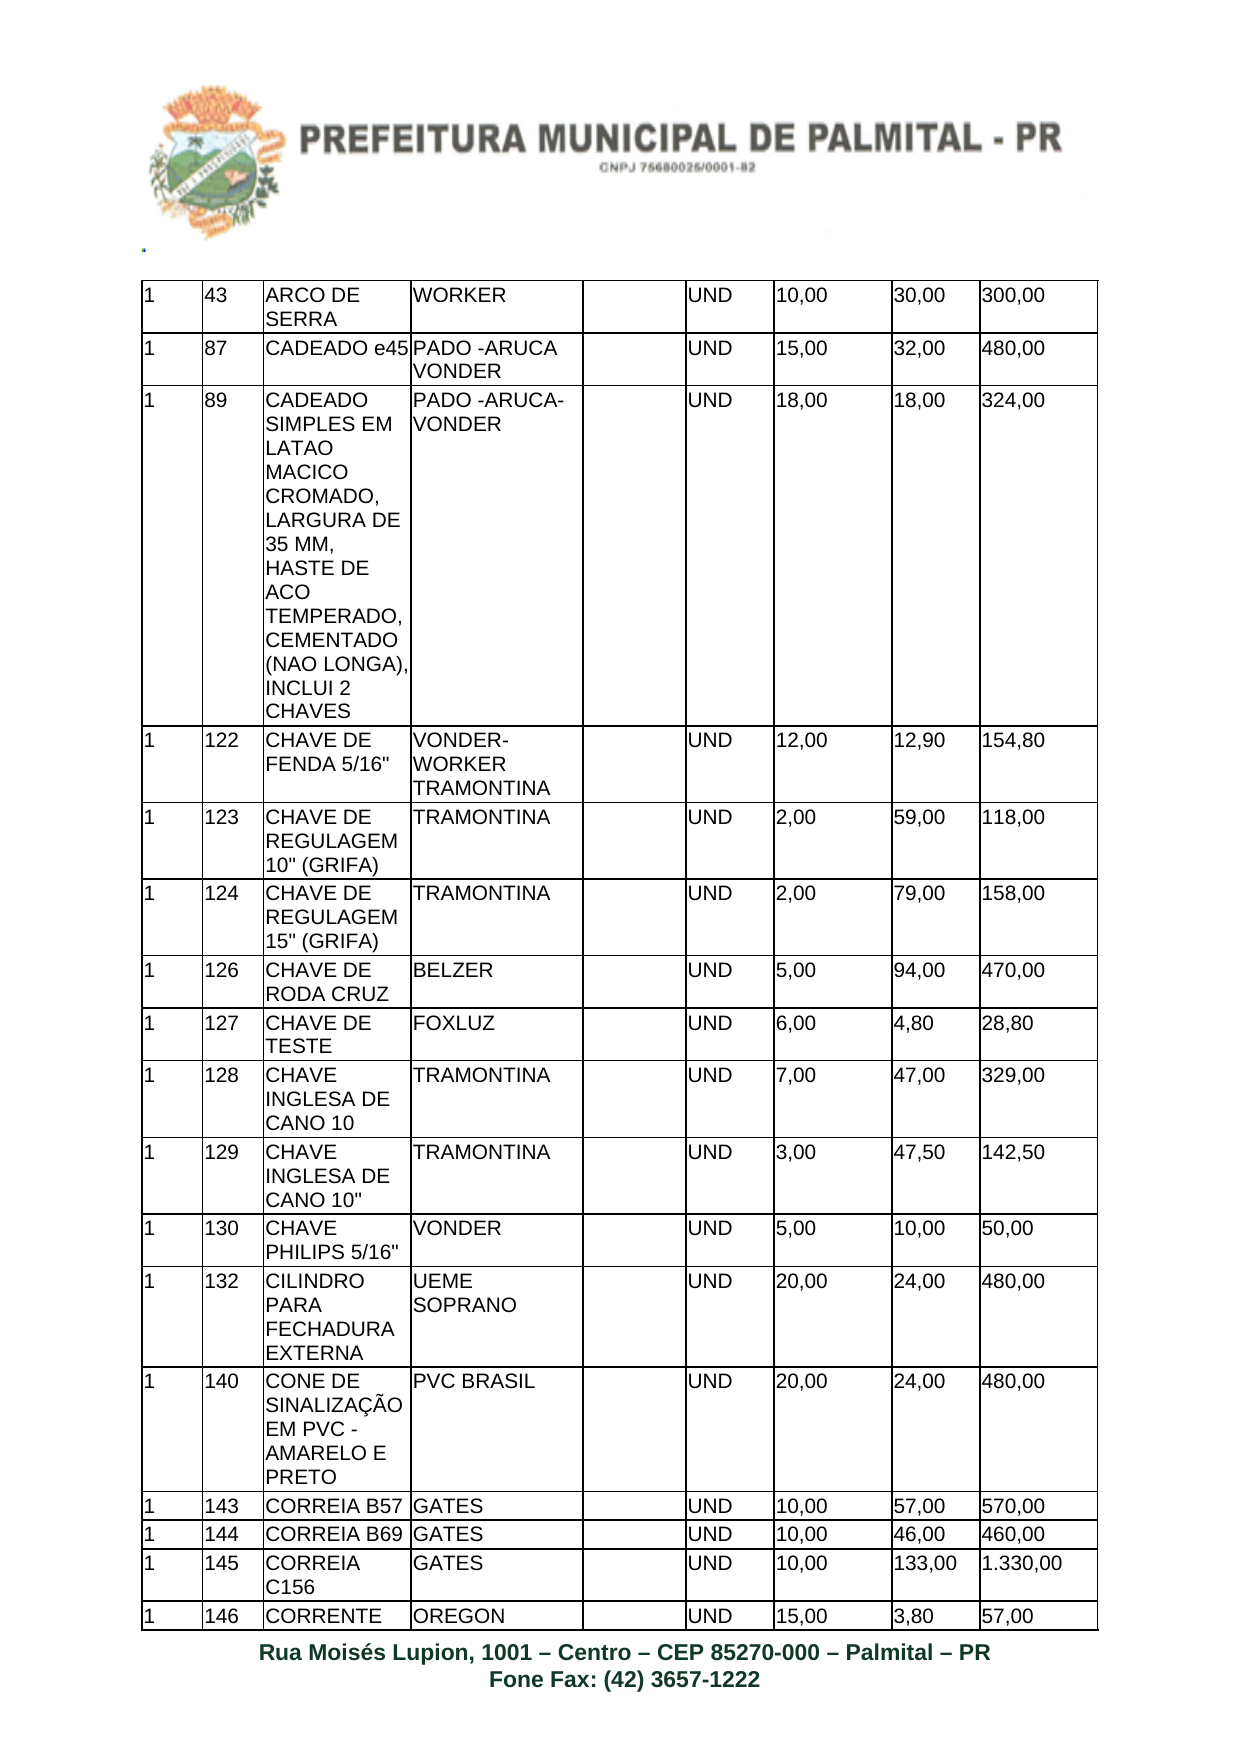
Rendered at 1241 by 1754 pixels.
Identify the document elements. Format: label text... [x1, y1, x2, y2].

table_cell [584, 334, 685, 385]
table_cell UND [687, 803, 773, 878]
table_cell UND [687, 1009, 773, 1060]
table_cell 32,00 [893, 334, 979, 385]
table_cell CORRENTE 3/8 PARA MOTOSSERA (36 DENTE) [264, 1602, 410, 1629]
table_cell 130 [203, 1215, 263, 1266]
table_cell 480,00 [981, 334, 1097, 385]
table_cell UND [687, 1602, 773, 1629]
table_cell 132 [203, 1267, 263, 1366]
table_cell UND [687, 1061, 773, 1136]
table_cell 324,00 [981, 386, 1097, 725]
table_cell 59,00 [893, 803, 979, 878]
table_cell 10,00 [893, 1215, 979, 1266]
table_cell UND [687, 1138, 773, 1213]
table_cell OREGON [412, 1602, 582, 1629]
table_cell BELZER [412, 956, 582, 1007]
table_cell [584, 803, 685, 878]
table_cell [584, 1602, 685, 1629]
table_cell 2,00 [775, 803, 891, 878]
table_cell 146 [203, 1602, 263, 1629]
table_cell CONE DE SINALIZAÇÃO EM PVC - AMARELO E PRETO [264, 1368, 410, 1491]
table_cell 1 [143, 1368, 202, 1491]
table_cell 129 [203, 1138, 263, 1213]
table_cell 460,00 [981, 1521, 1097, 1548]
table_cell 3,00 [775, 1138, 891, 1213]
table_cell 140 [203, 1368, 263, 1491]
table_cell 123 [203, 803, 263, 878]
table_cell 5,00 [775, 1215, 891, 1266]
table_cell 133,00 [893, 1550, 979, 1600]
table_cell 6,00 [775, 1009, 891, 1060]
table_cell WORKER [412, 281, 582, 332]
table_cell 30,00 [893, 281, 979, 332]
table_cell 1 [143, 281, 202, 332]
table_cell 122 [203, 727, 263, 801]
table_cell CHAVE DE RODA CRUZ [264, 956, 410, 1007]
table_cell CHAVE DE REGULAGEM 10" (GRIFA) [264, 803, 410, 878]
table_cell 10,00 [775, 1492, 891, 1519]
table_cell UND [687, 727, 773, 801]
table_cell 1 [143, 803, 202, 878]
table_cell CORREIA B69 [264, 1521, 410, 1548]
table_cell 1.330,00 [981, 1550, 1097, 1600]
table_cell 24,00 [893, 1368, 979, 1491]
table_cell 10,00 [775, 1521, 891, 1548]
table_cell 47,50 [893, 1138, 979, 1213]
table_cell 1 [143, 334, 202, 385]
table_cell 24,00 [893, 1267, 979, 1366]
table_cell 300,00 [981, 281, 1097, 332]
table_cell PADO -ARUCA-VONDER [412, 386, 582, 725]
table_cell UND [687, 1550, 773, 1600]
table_cell 4,80 [893, 1009, 979, 1060]
table_cell 128 [203, 1061, 263, 1136]
table_cell [584, 281, 685, 332]
table_cell UND [687, 956, 773, 1007]
table_cell 145 [203, 1550, 263, 1600]
table_cell 1 [143, 1550, 202, 1600]
table_cell VONDER-WORKER TRAMONTINA [412, 727, 582, 801]
table_cell 1 [143, 1061, 202, 1136]
table_cell 94,00 [893, 956, 979, 1007]
table_cell CHAVE DE TESTE [264, 1009, 410, 1060]
table_cell GATES [412, 1492, 582, 1519]
table_cell CHAVE INGLESA DE CANO 10 [264, 1061, 410, 1136]
table_cell 12,90 [893, 727, 979, 801]
table_cell 5,00 [775, 956, 891, 1007]
table_cell PVC BRASIL [412, 1368, 582, 1491]
table_cell 1 [143, 386, 202, 725]
table_cell PADO -ARUCA VONDER [412, 334, 582, 385]
table_cell 50,00 [981, 1215, 1097, 1266]
table_cell 1 [143, 1492, 202, 1519]
table_cell 127 [203, 1009, 263, 1060]
table_cell 2,00 [775, 880, 891, 954]
table_cell 144 [203, 1521, 263, 1548]
table_cell 470,00 [981, 956, 1097, 1007]
table_cell [584, 1267, 685, 1366]
table_cell 28,80 [981, 1009, 1097, 1060]
table_cell GATES [412, 1521, 582, 1548]
table_cell [584, 1061, 685, 1136]
table_cell UND [687, 281, 773, 332]
table_cell CHAVE DE REGULAGEM 15" (GRIFA) [264, 880, 410, 954]
table_cell 1 [143, 1215, 202, 1266]
table_cell 15,00 [775, 334, 891, 385]
table_cell 480,00 [981, 1368, 1097, 1491]
table_cell CHAVE PHILIPS 5/16" [264, 1215, 410, 1266]
table_cell [584, 727, 685, 801]
table_cell CHAVE INGLESA DE CANO 10" [264, 1138, 410, 1213]
table_cell 124 [203, 880, 263, 954]
table_cell UEME SOPRANO [412, 1267, 582, 1366]
table_cell CORREIA C156 [264, 1550, 410, 1600]
table_cell [584, 1550, 685, 1600]
table_cell 1 [143, 727, 202, 801]
table_cell 7,00 [775, 1061, 891, 1136]
table_cell [584, 1492, 685, 1519]
table_cell GATES [412, 1550, 582, 1600]
table_cell CORREIA B57 [264, 1492, 410, 1519]
table_cell VONDER [412, 1215, 582, 1266]
table_cell 126 [203, 956, 263, 1007]
table_cell UND [687, 880, 773, 954]
table_cell [584, 880, 685, 954]
table_cell UND [687, 1215, 773, 1266]
table_cell 89 [203, 386, 263, 725]
table_cell 142,50 [981, 1138, 1097, 1213]
table_cell 1 [143, 1267, 202, 1366]
table_cell 10,00 [775, 281, 891, 332]
table_cell 1 [143, 880, 202, 954]
table_cell 10,00 [775, 1550, 891, 1600]
table_cell 43 [203, 281, 263, 332]
table_cell TRAMONTINA [412, 1138, 582, 1213]
table_cell 570,00 [981, 1492, 1097, 1519]
table_cell 18,00 [893, 386, 979, 725]
table_cell 18,00 [775, 386, 891, 725]
table_cell 1 [143, 1521, 202, 1548]
table_cell CILINDRO PARA FECHADURA EXTERNA [264, 1267, 410, 1366]
table_cell 1 [143, 1009, 202, 1060]
table_cell [584, 1215, 685, 1266]
table_cell CADEADO SIMPLES EM LATAO MACICO CROMADO, LARGURA DE 35 MM, HASTE DE ACO TEMPERADO, CEMENTADO (NAO LONGA), INCLUI 2 CHAVES [264, 386, 410, 725]
picture [141, 75, 1088, 252]
table_cell 79,00 [893, 880, 979, 954]
table_cell [584, 1138, 685, 1213]
table_cell 158,00 [981, 880, 1097, 954]
table_cell UND [687, 334, 773, 385]
table_cell 57,00 [893, 1492, 979, 1519]
table_cell CADEADO e45 [264, 334, 410, 385]
table_cell 154,80 [981, 727, 1097, 801]
table_cell 87 [203, 334, 263, 385]
table_cell 329,00 [981, 1061, 1097, 1136]
table_cell 1 [143, 1138, 202, 1213]
table_cell [584, 1368, 685, 1491]
table_cell [584, 386, 685, 725]
table_cell [584, 1521, 685, 1548]
table_cell 118,00 [981, 803, 1097, 878]
table_cell UND [687, 1492, 773, 1519]
table_cell CHAVE DE FENDA 5/16" [264, 727, 410, 801]
table_cell FOXLUZ [412, 1009, 582, 1060]
table_cell TRAMONTINA [412, 880, 582, 954]
table_cell [584, 956, 685, 1007]
table_cell UND [687, 1267, 773, 1366]
table_cell TRAMONTINA [412, 803, 582, 878]
table_cell 480,00 [981, 1267, 1097, 1366]
table_cell 57,00 [981, 1602, 1097, 1629]
table_cell UND [687, 386, 773, 725]
table_cell UND [687, 1521, 773, 1548]
table_cell ARCO DE SERRA [264, 281, 410, 332]
table_cell [584, 1009, 685, 1060]
table_cell 143 [203, 1492, 263, 1519]
table_cell 3,80 [893, 1602, 979, 1629]
table_cell 20,00 [775, 1368, 891, 1491]
table_cell 46,00 [893, 1521, 979, 1548]
table_cell 12,00 [775, 727, 891, 801]
table_cell 20,00 [775, 1267, 891, 1366]
table_cell 15,00 [775, 1602, 891, 1629]
table_cell TRAMONTINA [412, 1061, 582, 1136]
table_cell 1 [143, 1602, 202, 1629]
table_cell UND [687, 1368, 773, 1491]
table_cell 47,00 [893, 1061, 979, 1136]
table_cell 1 [143, 956, 202, 1007]
